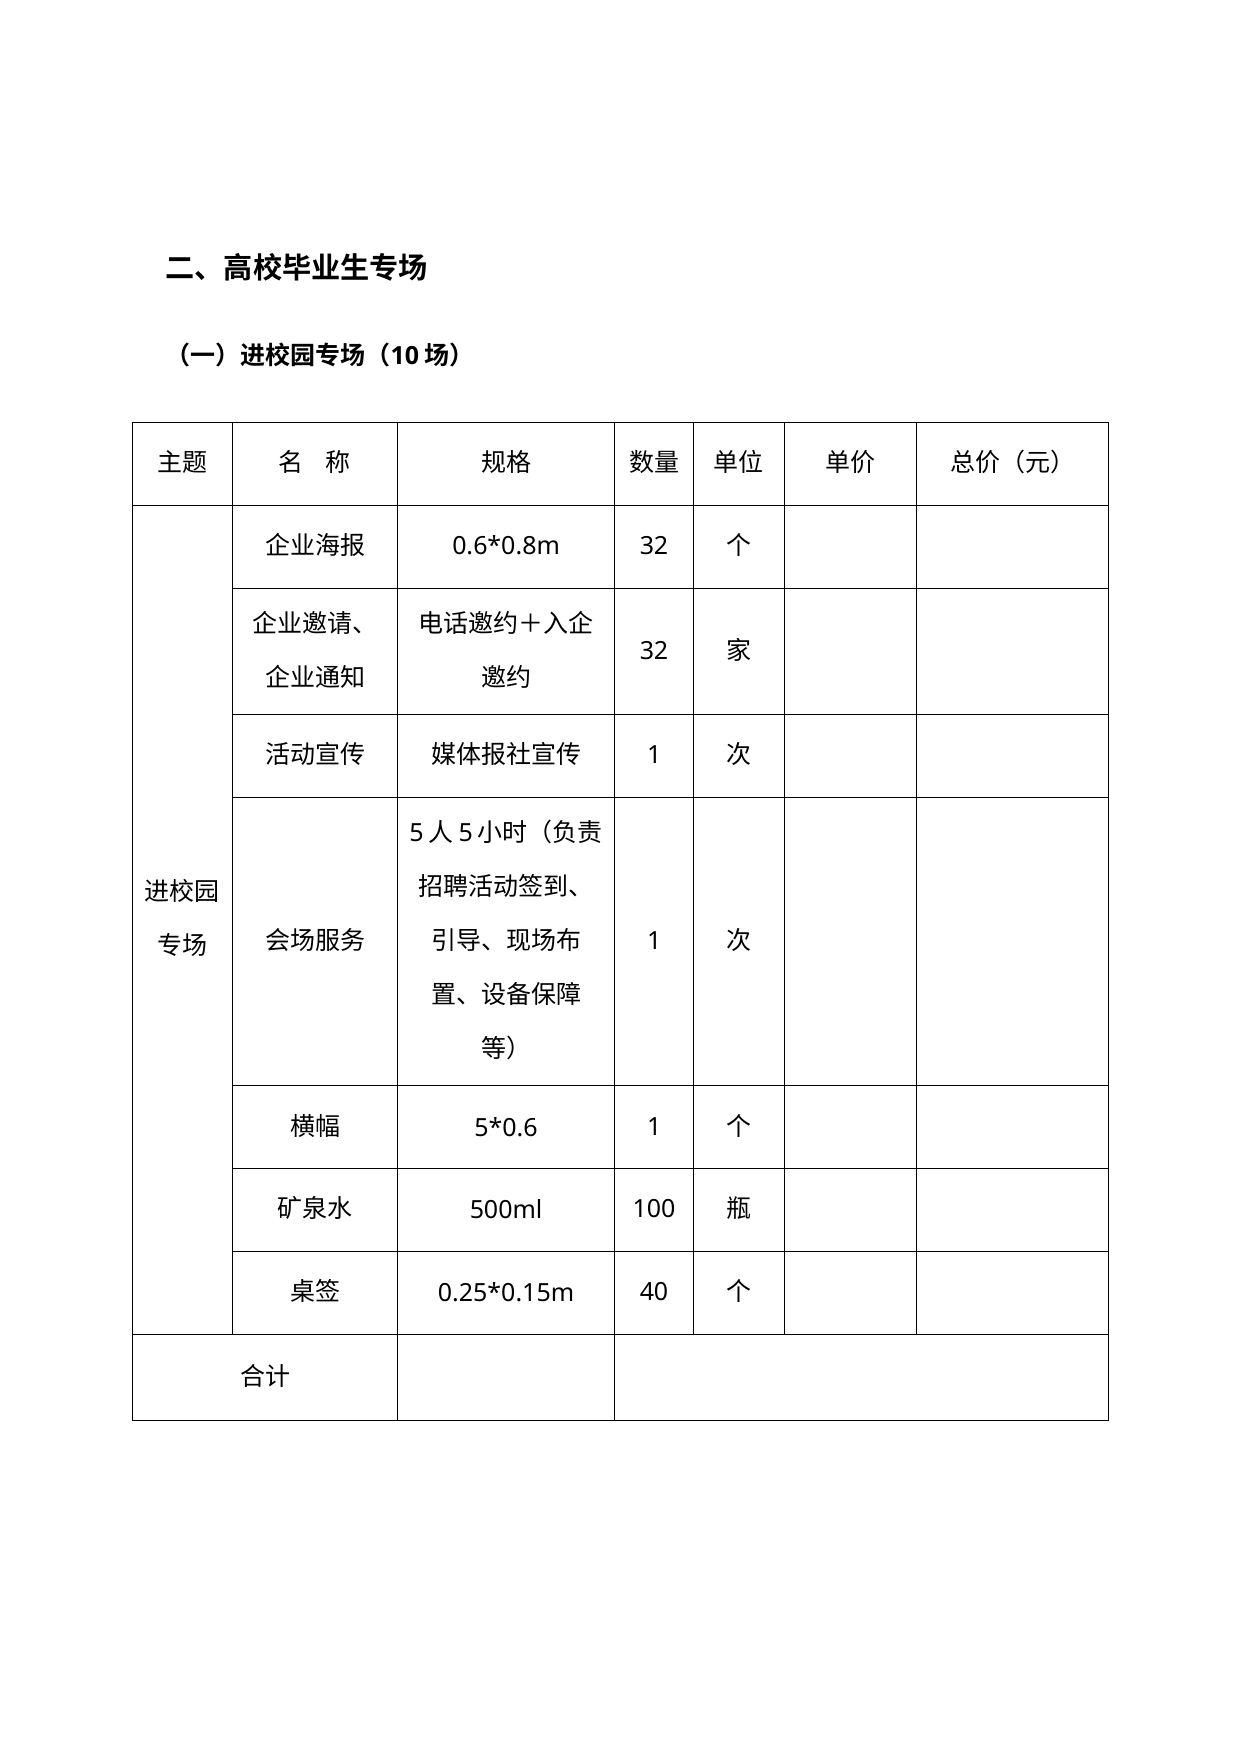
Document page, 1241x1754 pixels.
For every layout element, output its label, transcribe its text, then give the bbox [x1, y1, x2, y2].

table_cell [785, 715, 916, 797]
table_header 规格 [398, 423, 614, 505]
table_cell [917, 1252, 1108, 1333]
table_cell 企业海报 [233, 506, 397, 588]
table_cell [917, 506, 1108, 588]
table_cell 会场服务 [233, 798, 397, 1085]
table_cell [785, 1252, 916, 1333]
table_cell 32 [615, 589, 693, 714]
table_cell [917, 1169, 1108, 1251]
table_cell 100 [615, 1169, 693, 1251]
text （一）进校园专场（10场） [165, 321, 1087, 386]
table_cell 5*0.6 [398, 1086, 614, 1168]
table_cell 1 [615, 1086, 693, 1168]
table_cell [917, 715, 1108, 797]
table_cell 进校园专场 [133, 506, 232, 1333]
table_cell 个 [694, 1252, 784, 1333]
table_cell 次 [694, 715, 784, 797]
table_cell 合计 [133, 1335, 397, 1420]
table_cell 5人5小时（负责招聘活动签到、引导、现场布置、设备保障等） [398, 798, 614, 1085]
table_cell [917, 589, 1108, 714]
table_cell 32 [615, 506, 693, 588]
table_header 单位 [694, 423, 784, 505]
table_cell 媒体报社宣传 [398, 715, 614, 797]
table_header 单价 [785, 423, 916, 505]
table_cell 1 [615, 715, 693, 797]
table_cell [785, 798, 916, 1085]
table_cell 电话邀约＋入企邀约 [398, 589, 614, 714]
table_cell 活动宣传 [233, 715, 397, 797]
table_cell [615, 1335, 1108, 1420]
table_cell [785, 506, 916, 588]
table_cell [785, 589, 916, 714]
list 二、高校毕业生专场 [165, 233, 1087, 298]
table_cell 横幅 [233, 1086, 397, 1168]
table_header 主题 [133, 423, 232, 505]
table_cell [917, 798, 1108, 1085]
table_cell 企业邀请、企业通知 [233, 589, 397, 714]
table_cell 家 [694, 589, 784, 714]
table_cell 1 [615, 798, 693, 1085]
table_cell [917, 1086, 1108, 1168]
table_cell 0.25*0.15m [398, 1252, 614, 1333]
table_cell 个 [694, 506, 784, 588]
table_header 名 称 [233, 423, 397, 505]
table_cell [398, 1335, 614, 1420]
table_cell 0.6*0.8m [398, 506, 614, 588]
table_cell [785, 1086, 916, 1168]
table_cell 次 [694, 798, 784, 1085]
table_header 数量 [615, 423, 693, 505]
table_cell 40 [615, 1252, 693, 1333]
table_cell 500ml [398, 1169, 614, 1251]
table_cell 个 [694, 1086, 784, 1168]
table_cell 矿泉水 [233, 1169, 397, 1251]
table_cell 桌签 [233, 1252, 397, 1333]
table_cell [785, 1169, 916, 1251]
table_header 总价（元） [917, 423, 1108, 505]
table_cell 瓶 [694, 1169, 784, 1251]
